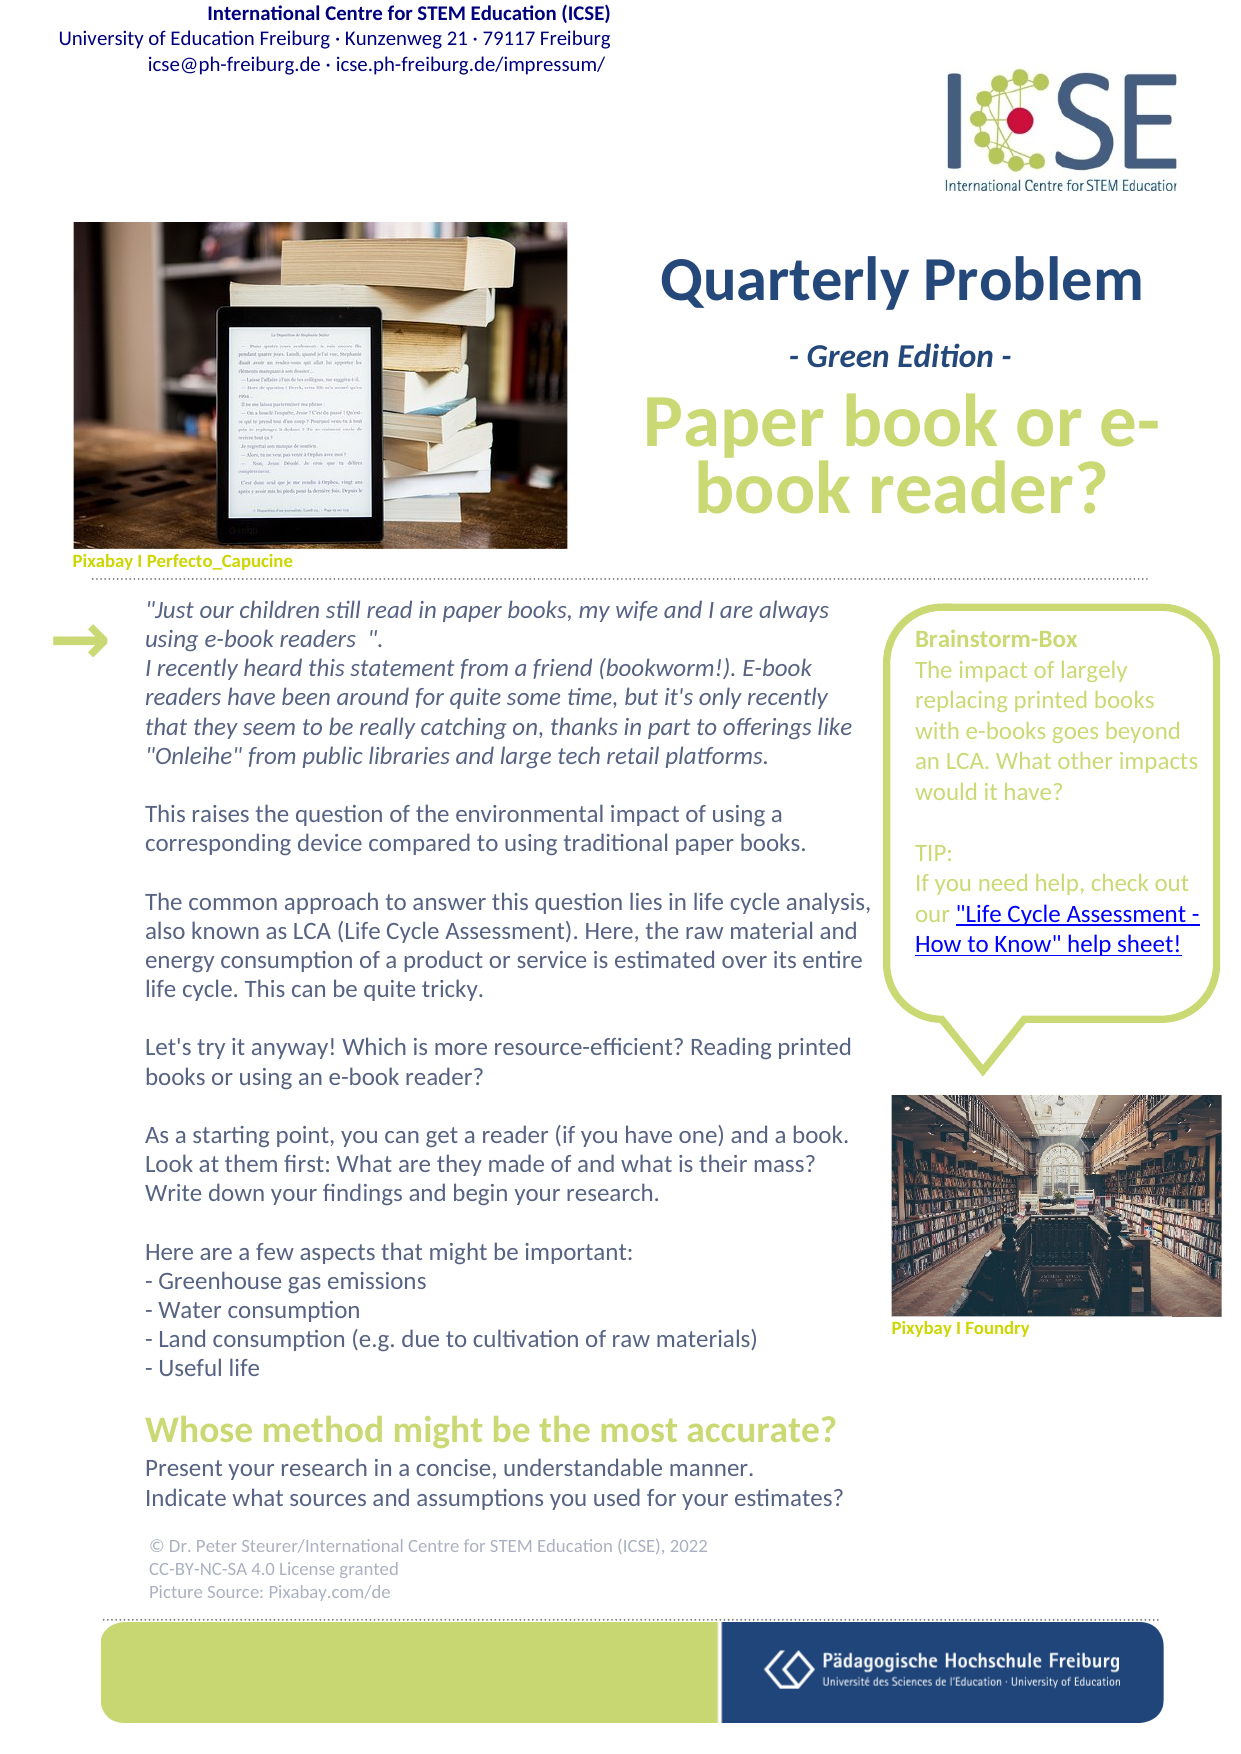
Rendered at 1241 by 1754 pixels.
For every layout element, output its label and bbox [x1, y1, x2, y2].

picture [100, 1622, 1164, 1723]
picture [891, 1095, 1222, 1317]
picture [73, 222, 568, 548]
picture [942, 67, 1177, 189]
